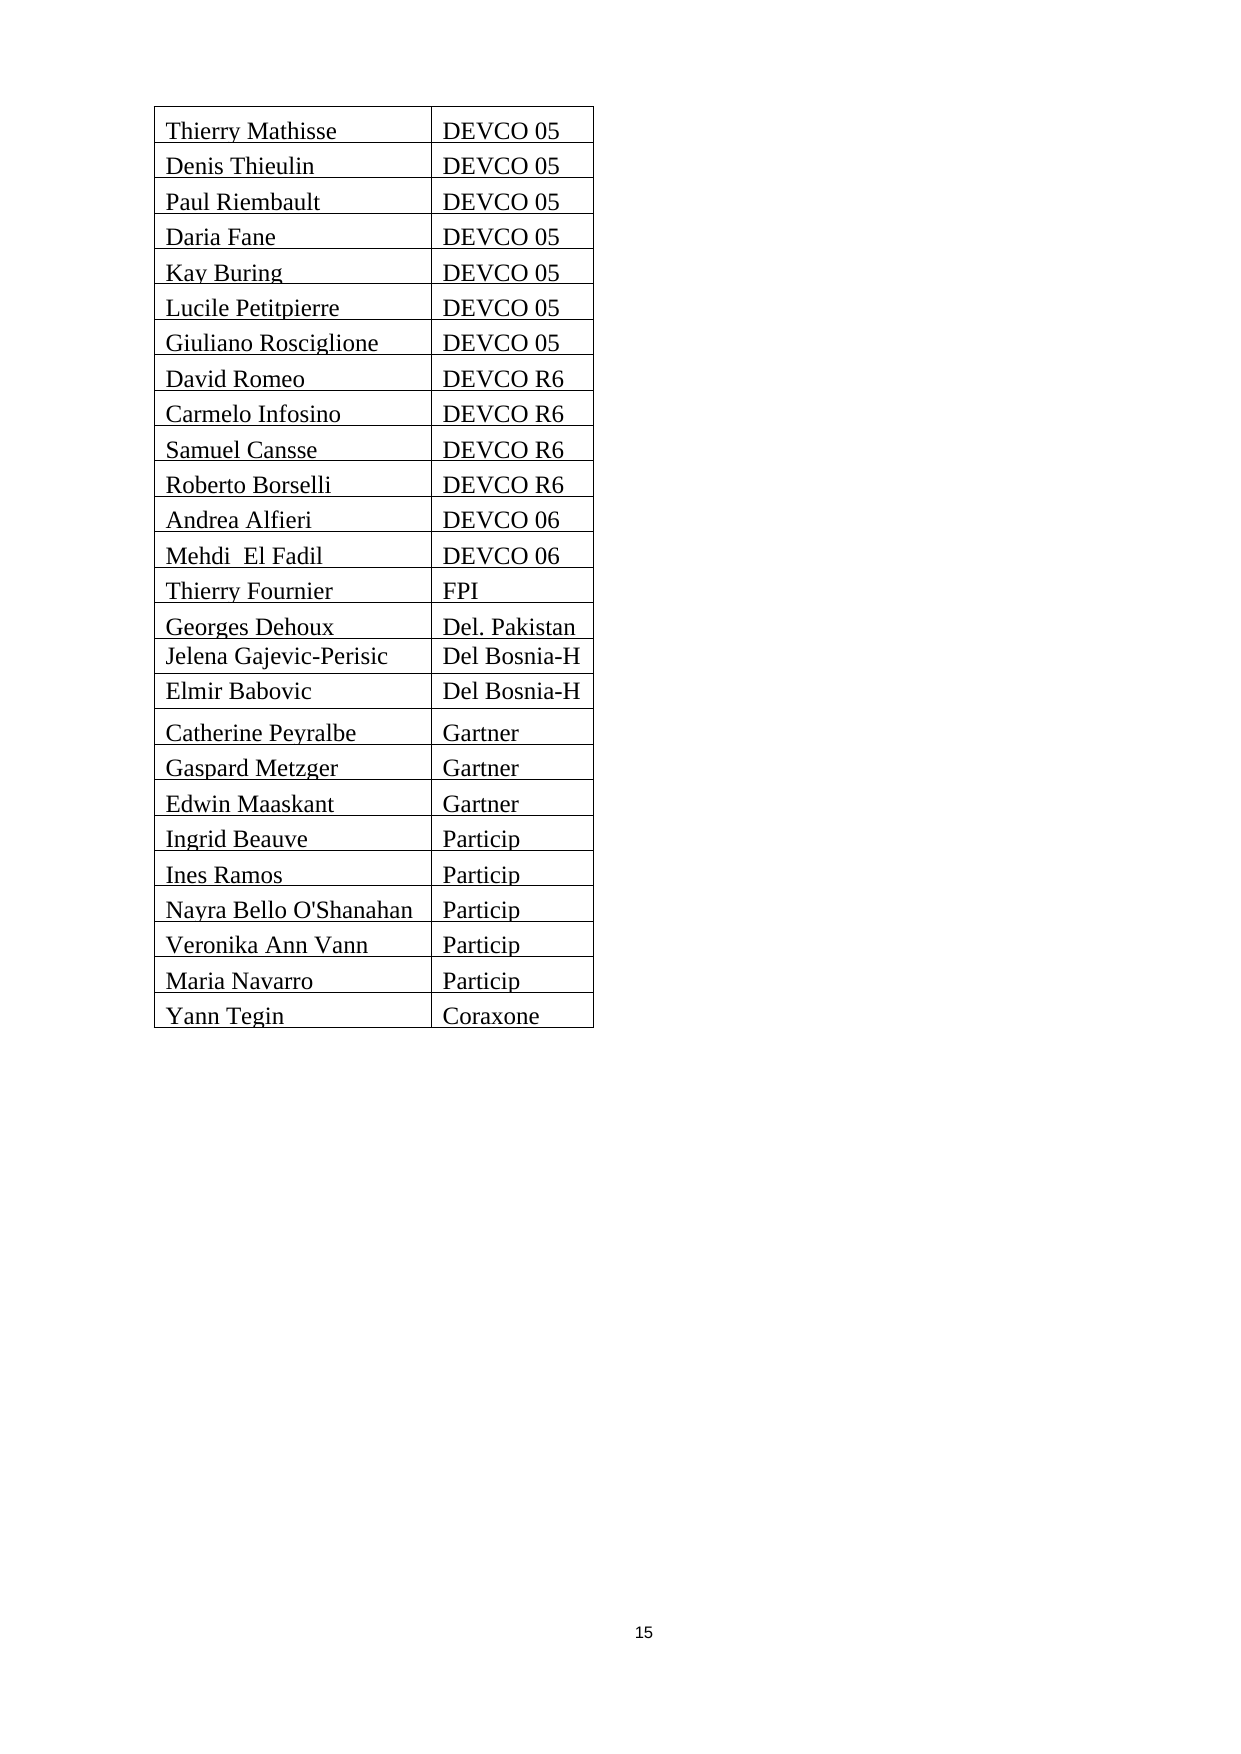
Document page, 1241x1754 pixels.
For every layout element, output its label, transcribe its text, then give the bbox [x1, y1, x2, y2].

table_cell Ines Ramos [155, 851, 431, 885]
table_cell DEVCO R6 [432, 426, 593, 460]
table_cell Ingrid Beauve [155, 816, 431, 850]
table_cell Thierry Fournier [155, 568, 431, 602]
table_cell DEVCO R6 [432, 461, 593, 496]
table_cell David Romeo [155, 355, 431, 389]
table_cell Daria Fane [155, 214, 431, 248]
table_cell Paul Riembault [155, 178, 431, 212]
table_cell Gartner [432, 780, 593, 814]
table_cell Particip [432, 957, 593, 992]
table_cell Denis Thieulin [155, 143, 431, 177]
table_cell Particip [432, 886, 593, 921]
table_cell Gartner [432, 709, 593, 744]
table_cell Giuliano Rosciglione [155, 320, 431, 354]
table_cell Particip [432, 851, 593, 885]
table_cell Yann Tegin [155, 993, 431, 1027]
table_cell Lucile Petitpierre [155, 284, 431, 319]
table_cell Carmelo Infosino [155, 391, 431, 425]
table_cell Mehdi El Fadil [155, 532, 431, 567]
table_cell Del Bosnia-H [432, 674, 593, 708]
table_cell DEVCO 05 [432, 178, 593, 212]
table_cell Coraxone [432, 993, 593, 1027]
table_cell Samuel Cansse [155, 426, 431, 460]
table_cell DEVCO 05 [432, 284, 593, 319]
table_cell DEVCO 05 [432, 320, 593, 354]
table_cell Gartner [432, 745, 593, 779]
table_cell DEVCO 05 [432, 249, 593, 283]
table_cell DEVCO 05 [432, 214, 593, 248]
table_cell Elmir Babovic [155, 674, 431, 708]
table_cell FPI [432, 568, 593, 602]
table_cell Del. Pakistan [432, 603, 593, 637]
table_cell Particip [432, 816, 593, 850]
table_cell Andrea Alfieri [155, 497, 431, 531]
table_cell DEVCO 06 [432, 497, 593, 531]
table_cell Catherine Peyralbe [155, 709, 431, 744]
table_cell DEVCO 05 [432, 107, 593, 142]
table_cell Edwin Maaskant [155, 780, 431, 814]
table_cell Del Bosnia-H [432, 639, 593, 673]
table_cell Particip [432, 922, 593, 956]
table_cell Georges Dehoux [155, 603, 431, 637]
table_cell DEVCO R6 [432, 391, 593, 425]
table_cell Gaspard Metzger [155, 745, 431, 779]
table_cell DEVCO 06 [432, 532, 593, 567]
table_cell DEVCO R6 [432, 355, 593, 389]
table_cell Nayra Bello O'Shanahan [155, 886, 431, 921]
table_cell Roberto Borselli [155, 461, 431, 496]
table_cell DEVCO 05 [432, 143, 593, 177]
table_cell Kay Buring [155, 249, 431, 283]
table_cell Veronika Ann Vann [155, 922, 431, 956]
table_cell Jelena Gajevic-Perisic [155, 639, 431, 673]
table_cell Thierry Mathisse [155, 107, 431, 142]
table_cell Maria Navarro [155, 957, 431, 992]
